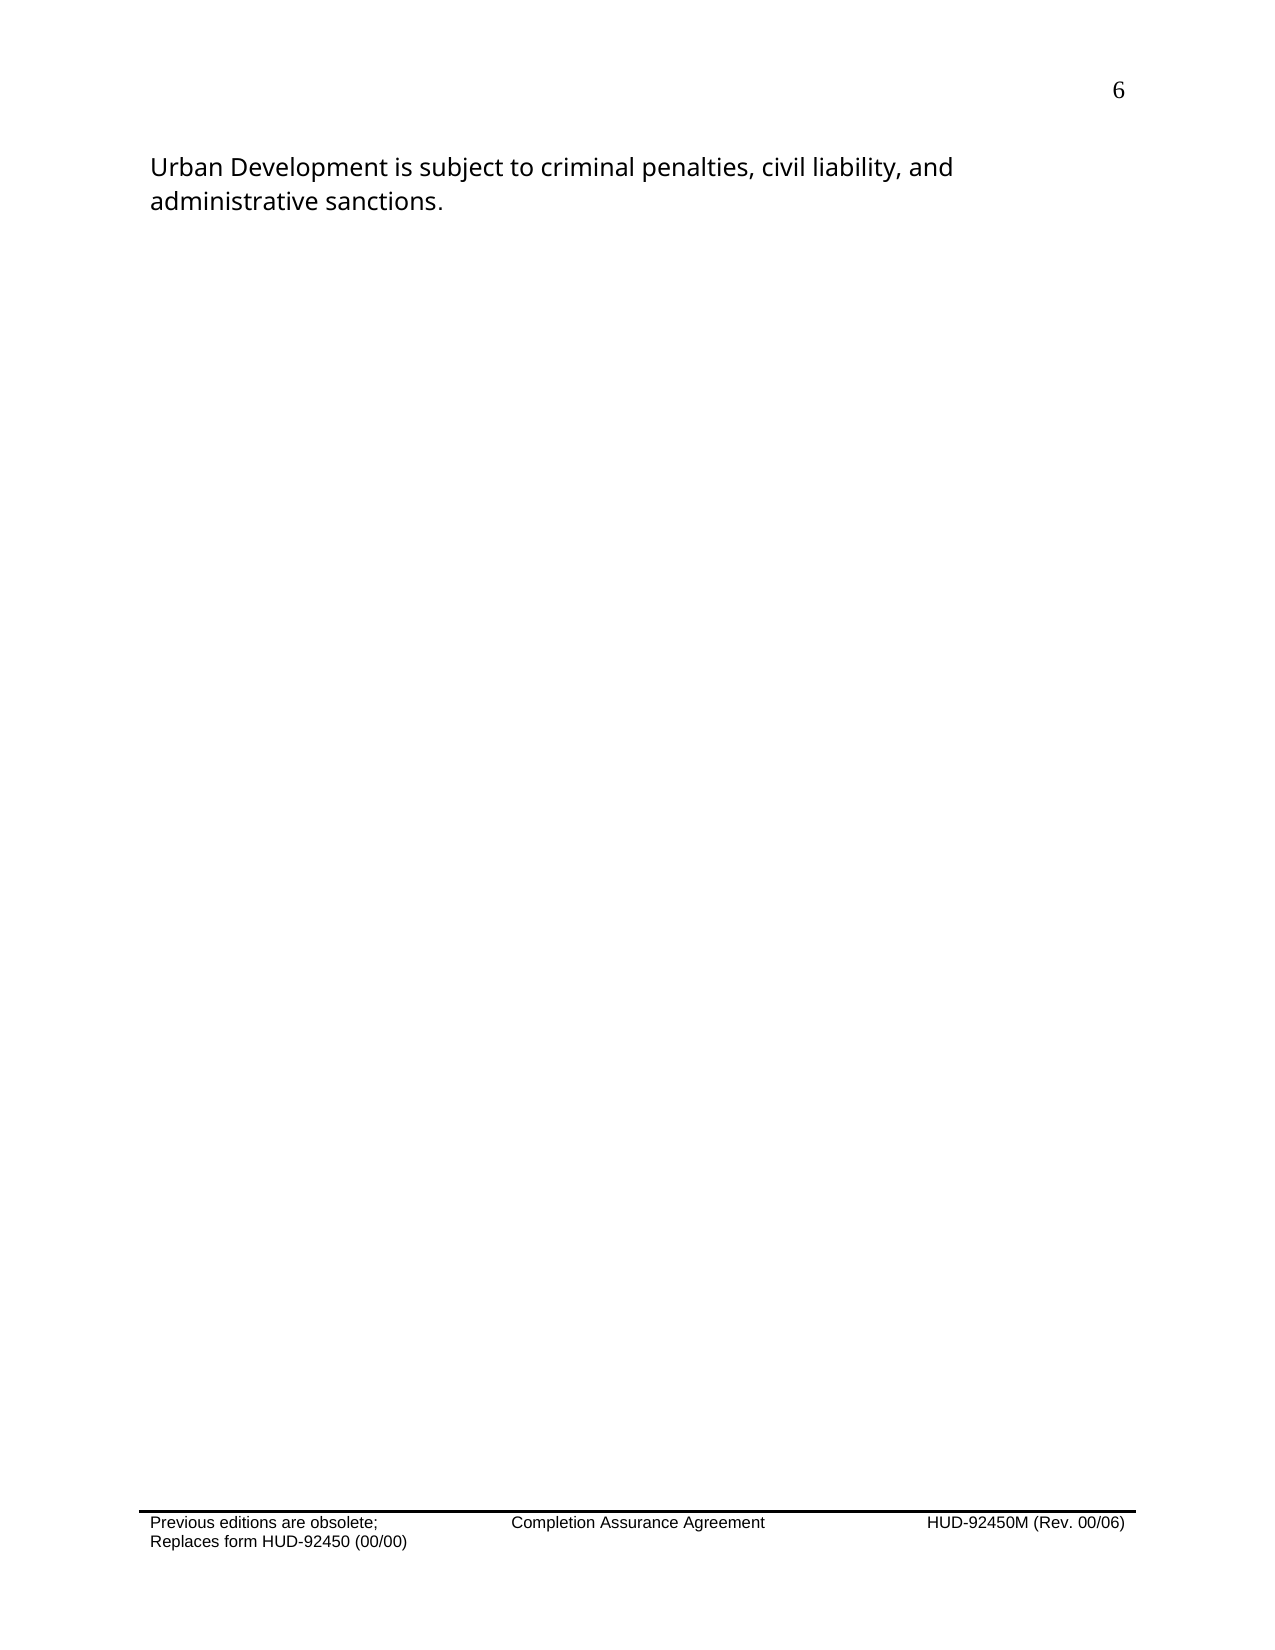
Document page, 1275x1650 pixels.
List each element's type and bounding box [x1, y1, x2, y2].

text [150, 150, 1125, 218]
